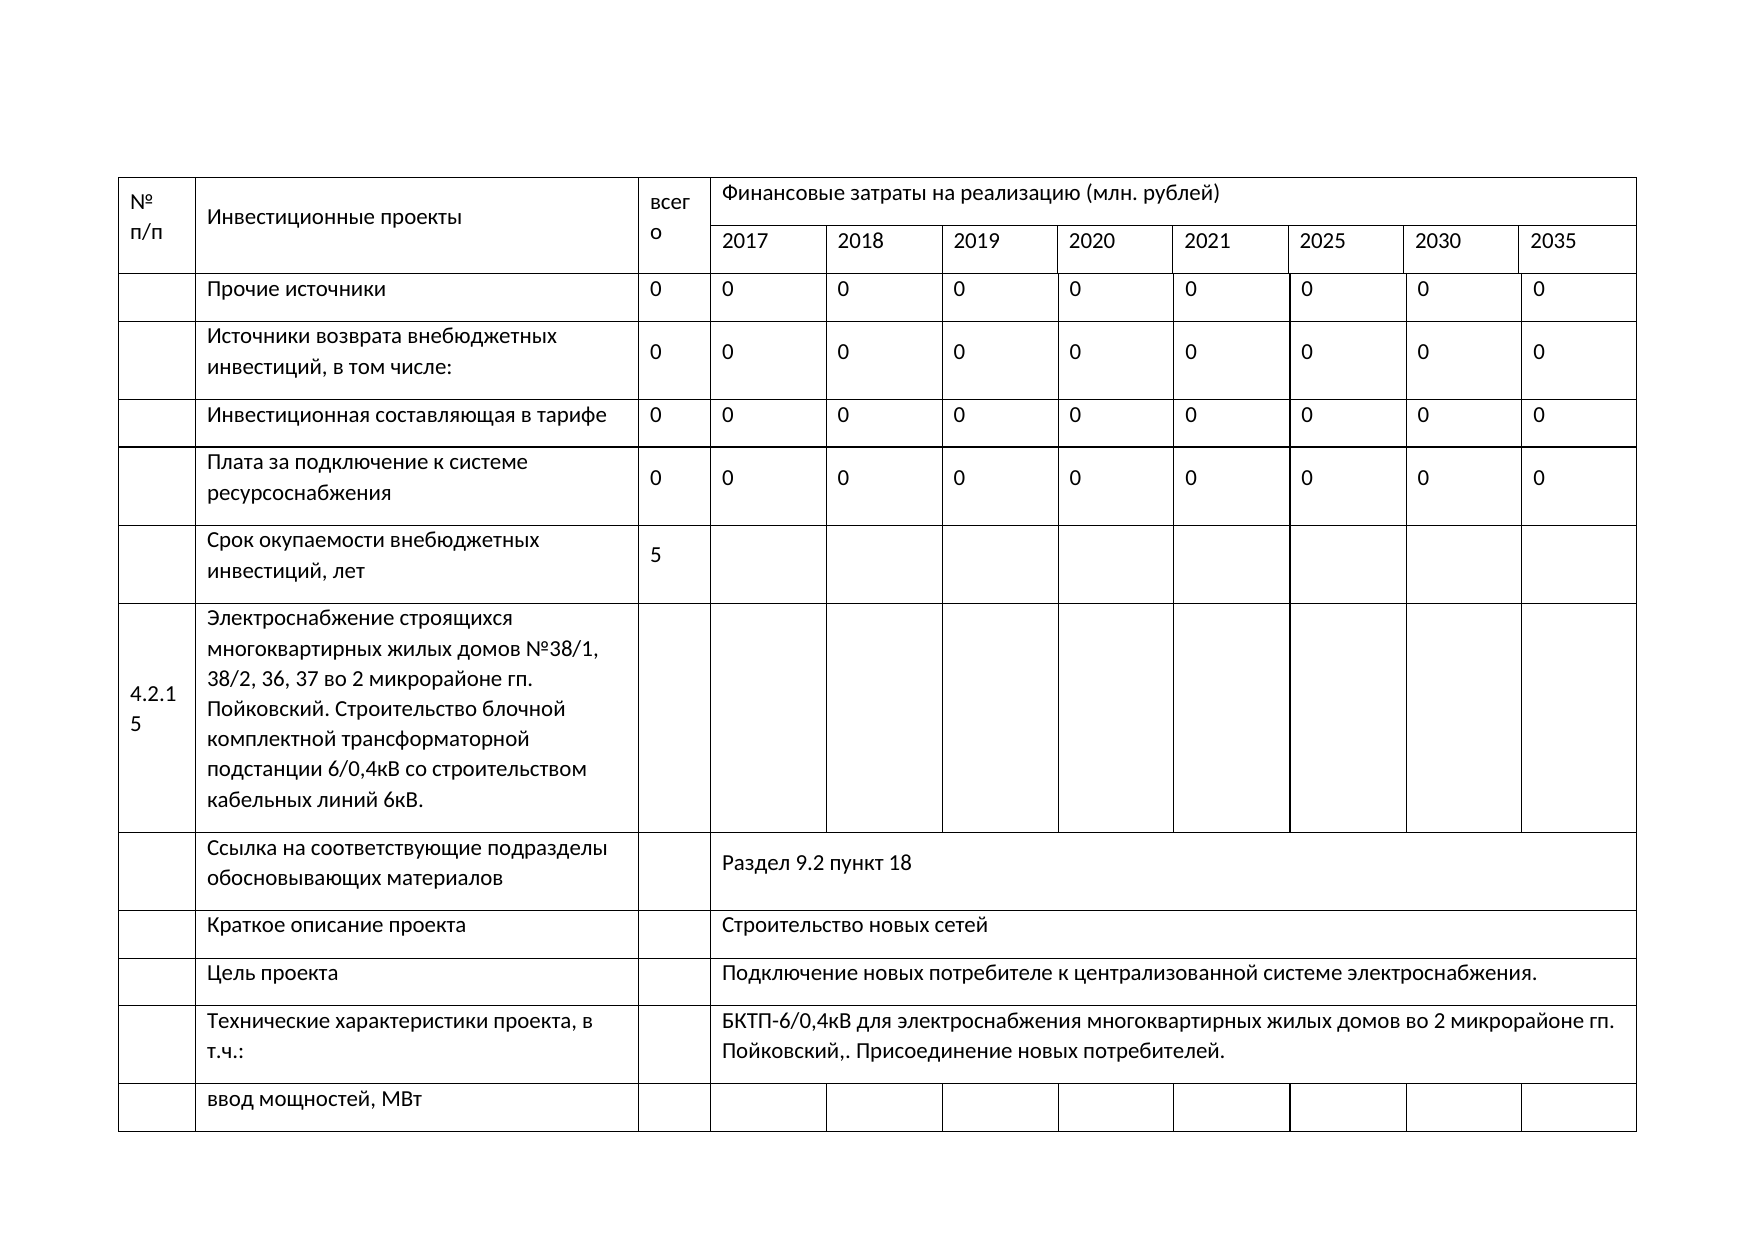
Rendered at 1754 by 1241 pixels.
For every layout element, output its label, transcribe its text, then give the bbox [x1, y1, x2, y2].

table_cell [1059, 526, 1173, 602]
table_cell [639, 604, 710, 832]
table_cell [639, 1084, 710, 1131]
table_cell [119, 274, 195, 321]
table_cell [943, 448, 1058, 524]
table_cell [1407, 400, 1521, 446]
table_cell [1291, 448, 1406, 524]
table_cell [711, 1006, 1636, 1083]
table_header Финансовые затраты на реализацию (млн. рублей) [711, 178, 1636, 225]
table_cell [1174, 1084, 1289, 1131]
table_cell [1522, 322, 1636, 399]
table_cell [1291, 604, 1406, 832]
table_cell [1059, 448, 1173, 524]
table_header Инвестиционные проекты [196, 178, 638, 273]
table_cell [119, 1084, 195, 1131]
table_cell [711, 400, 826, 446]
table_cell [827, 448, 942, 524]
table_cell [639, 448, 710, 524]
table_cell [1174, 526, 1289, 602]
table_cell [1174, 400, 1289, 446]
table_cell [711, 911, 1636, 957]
table_cell 2021 [1173, 226, 1288, 273]
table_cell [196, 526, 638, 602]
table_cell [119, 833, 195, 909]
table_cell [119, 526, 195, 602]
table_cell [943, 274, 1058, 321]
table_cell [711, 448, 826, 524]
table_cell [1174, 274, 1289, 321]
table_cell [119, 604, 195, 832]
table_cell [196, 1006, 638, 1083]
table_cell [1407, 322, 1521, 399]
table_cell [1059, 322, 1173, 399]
table_cell 2020 [1058, 226, 1172, 273]
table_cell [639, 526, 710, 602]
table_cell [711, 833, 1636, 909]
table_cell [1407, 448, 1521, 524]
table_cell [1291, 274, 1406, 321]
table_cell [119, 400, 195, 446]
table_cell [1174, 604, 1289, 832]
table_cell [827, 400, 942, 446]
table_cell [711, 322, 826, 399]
table_cell 2035 [1519, 226, 1636, 273]
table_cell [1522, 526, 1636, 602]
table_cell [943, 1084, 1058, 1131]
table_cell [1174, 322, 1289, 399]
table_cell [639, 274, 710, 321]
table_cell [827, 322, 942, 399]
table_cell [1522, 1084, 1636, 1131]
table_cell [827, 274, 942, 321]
table_header всего [639, 178, 710, 273]
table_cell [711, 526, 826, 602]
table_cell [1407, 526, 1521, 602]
table_header № п/п [119, 178, 195, 273]
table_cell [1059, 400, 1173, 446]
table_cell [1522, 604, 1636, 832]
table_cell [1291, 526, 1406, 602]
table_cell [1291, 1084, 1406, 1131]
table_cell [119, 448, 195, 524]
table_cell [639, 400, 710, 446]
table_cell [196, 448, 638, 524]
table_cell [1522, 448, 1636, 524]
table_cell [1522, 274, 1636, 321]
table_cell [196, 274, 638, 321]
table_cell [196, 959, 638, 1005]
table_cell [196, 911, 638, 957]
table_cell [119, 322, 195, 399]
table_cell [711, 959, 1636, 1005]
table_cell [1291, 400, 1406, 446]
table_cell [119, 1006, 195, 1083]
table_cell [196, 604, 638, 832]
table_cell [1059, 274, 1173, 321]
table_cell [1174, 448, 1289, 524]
table_cell 2018 [827, 226, 942, 273]
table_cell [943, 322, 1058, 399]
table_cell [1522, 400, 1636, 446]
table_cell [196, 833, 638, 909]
table_cell 2030 [1404, 226, 1518, 273]
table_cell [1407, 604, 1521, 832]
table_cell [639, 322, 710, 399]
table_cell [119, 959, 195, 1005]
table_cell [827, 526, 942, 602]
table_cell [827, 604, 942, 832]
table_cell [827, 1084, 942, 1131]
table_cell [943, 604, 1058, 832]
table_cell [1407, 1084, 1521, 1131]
table_cell 2017 [711, 226, 826, 273]
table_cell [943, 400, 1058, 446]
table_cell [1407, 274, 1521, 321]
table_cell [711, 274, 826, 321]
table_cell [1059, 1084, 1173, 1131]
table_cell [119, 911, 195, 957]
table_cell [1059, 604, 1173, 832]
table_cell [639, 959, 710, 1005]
table_cell 2025 [1289, 226, 1403, 273]
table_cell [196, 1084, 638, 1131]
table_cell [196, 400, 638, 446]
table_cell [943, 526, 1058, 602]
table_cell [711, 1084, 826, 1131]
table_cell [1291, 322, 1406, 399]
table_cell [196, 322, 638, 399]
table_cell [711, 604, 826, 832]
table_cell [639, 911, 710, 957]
table_cell 2019 [943, 226, 1057, 273]
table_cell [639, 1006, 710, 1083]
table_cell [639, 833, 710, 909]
